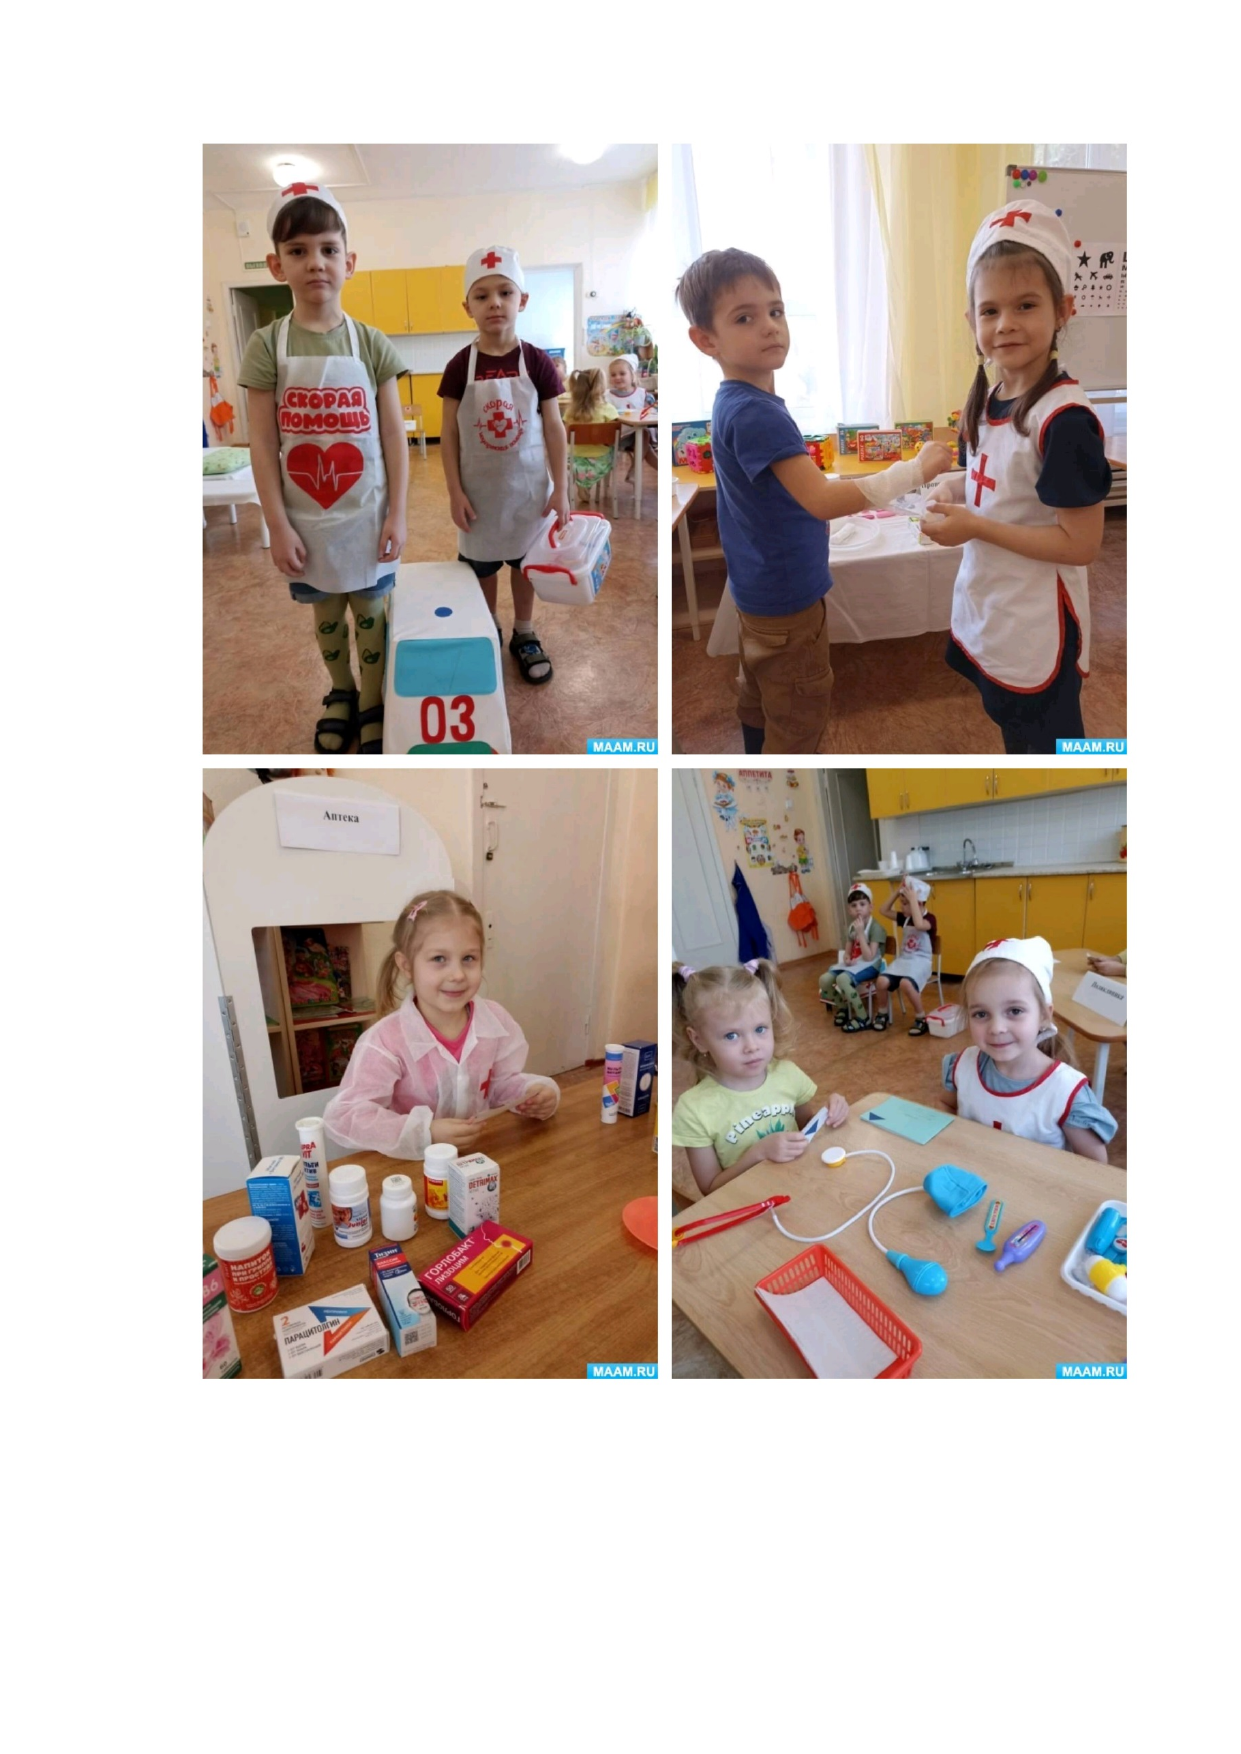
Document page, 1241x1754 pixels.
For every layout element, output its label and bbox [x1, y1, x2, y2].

picture [177, 118, 1152, 1404]
